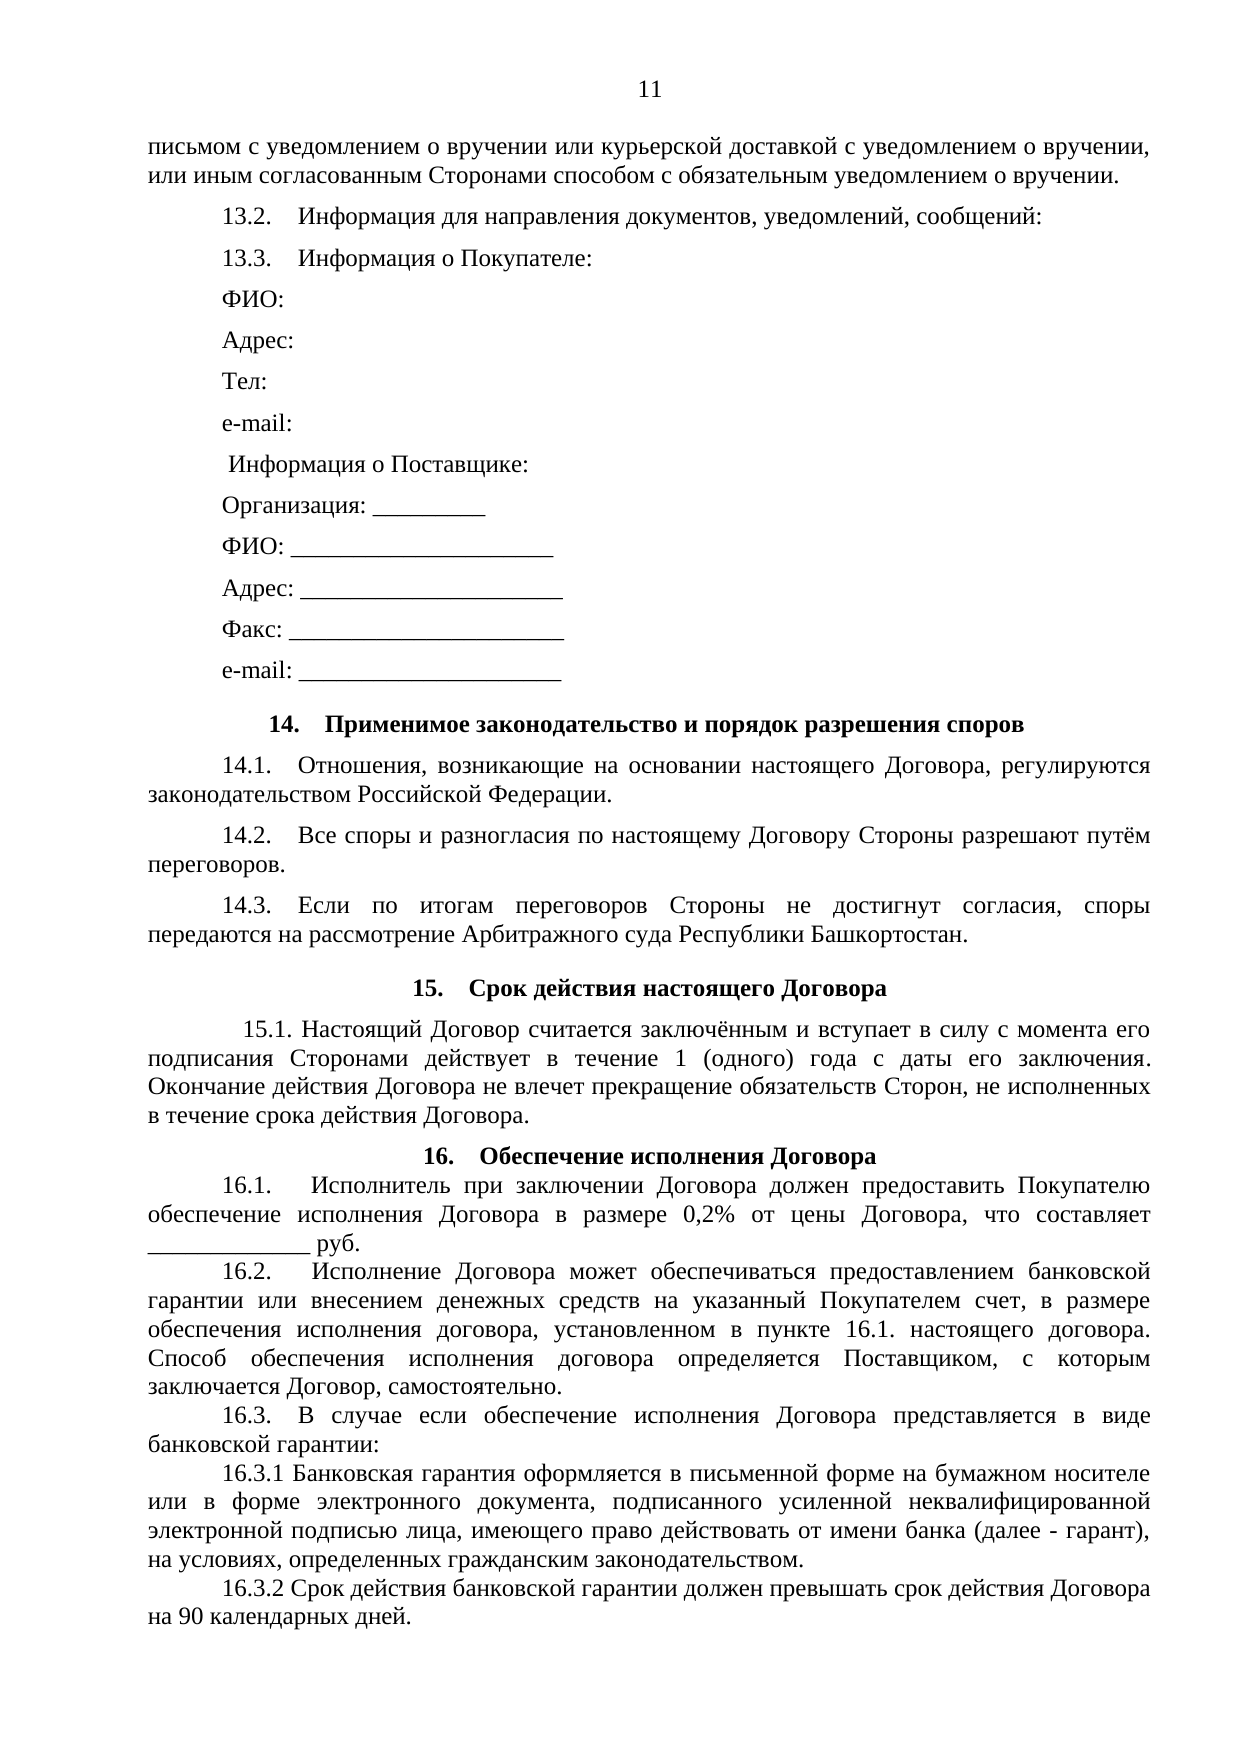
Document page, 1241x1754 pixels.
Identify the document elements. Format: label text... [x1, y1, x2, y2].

list Исполнитель при заключении Договора должен предоставить Покупателю обеспечение исполнения Договора в размере 0,2% от цены Договора, что составляет _____________ руб. [148, 1170, 1152, 1256]
text ФИО: _____________________ [148, 531, 1152, 560]
list Срок действия настоящего Договора [148, 973, 1152, 1001]
list Исполнение Договора может обеспечиваться предоставлением банковской гарантии или внесением денежных средств на указанный Покупателем счет, в размере обеспечения исполнения договора, установленном в пункте 16.1. настоящего договора. Способ обеспечения исполнения договора определяется Поставщиком, с которым заключается Договор, самостоятельно. [148, 1256, 1152, 1400]
text Факс: ______________________ [148, 614, 1152, 643]
text Адрес: _____________________ [148, 573, 1152, 601]
text e-mail: _____________________ [148, 655, 1152, 684]
text Организация: _________ [148, 490, 1152, 519]
list Информация о Покупателе: [148, 243, 1152, 271]
list Обеспечение исполнения Договора [148, 1141, 1152, 1170]
text e-mail: [148, 408, 1152, 436]
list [148, 131, 1152, 189]
text 15.1. Настоящий Договор считается заключённым и вступает в силу с момента его подписания Сторонами действует в течение 1 (одного) года с даты его заключения. Окончание действия Договора не влечет прекращение обязательств Сторон, не исполненных в течение срока действия Договора. [148, 1014, 1152, 1129]
text ФИО: [148, 284, 1152, 313]
text Тел: [148, 366, 1152, 395]
list Применимое законодательство и порядок разрешения споров [148, 709, 1152, 738]
text Адрес: [148, 325, 1152, 354]
list Если по итогам переговоров Стороны не достигнут согласия, споры передаются на рассмотрение Арбитражного суда Республики Башкортостан. [148, 890, 1152, 948]
text Информация о Поставщике: [148, 449, 1152, 478]
list Все споры и разногласия по настоящему Договору Стороны разрешают путём переговоров. [148, 820, 1152, 878]
list Отношения, возникающие на основании настоящего Договора, регулируются законодательством Российской Федерации. [148, 750, 1152, 808]
list Информация для направления документов, уведомлений, сообщений: [148, 201, 1152, 230]
list 16.3.2 Срок действия банковской гарантии должен превышать срок действия Договора на 90 календарных дней. [148, 1573, 1152, 1630]
list 16.3.1 Банковская гарантия оформляется в письменной форме на бумажном носителе или в форме электронного документа, подписанного усиленной неквалифицированной электронной подписью лица, имеющего право действовать от имени банка (далее - гарант), на условиях, определенных гражданским законодательством. [148, 1458, 1152, 1573]
list В случае если обеспечение исполнения Договора представляется в виде банковской гарантии: [148, 1400, 1152, 1458]
